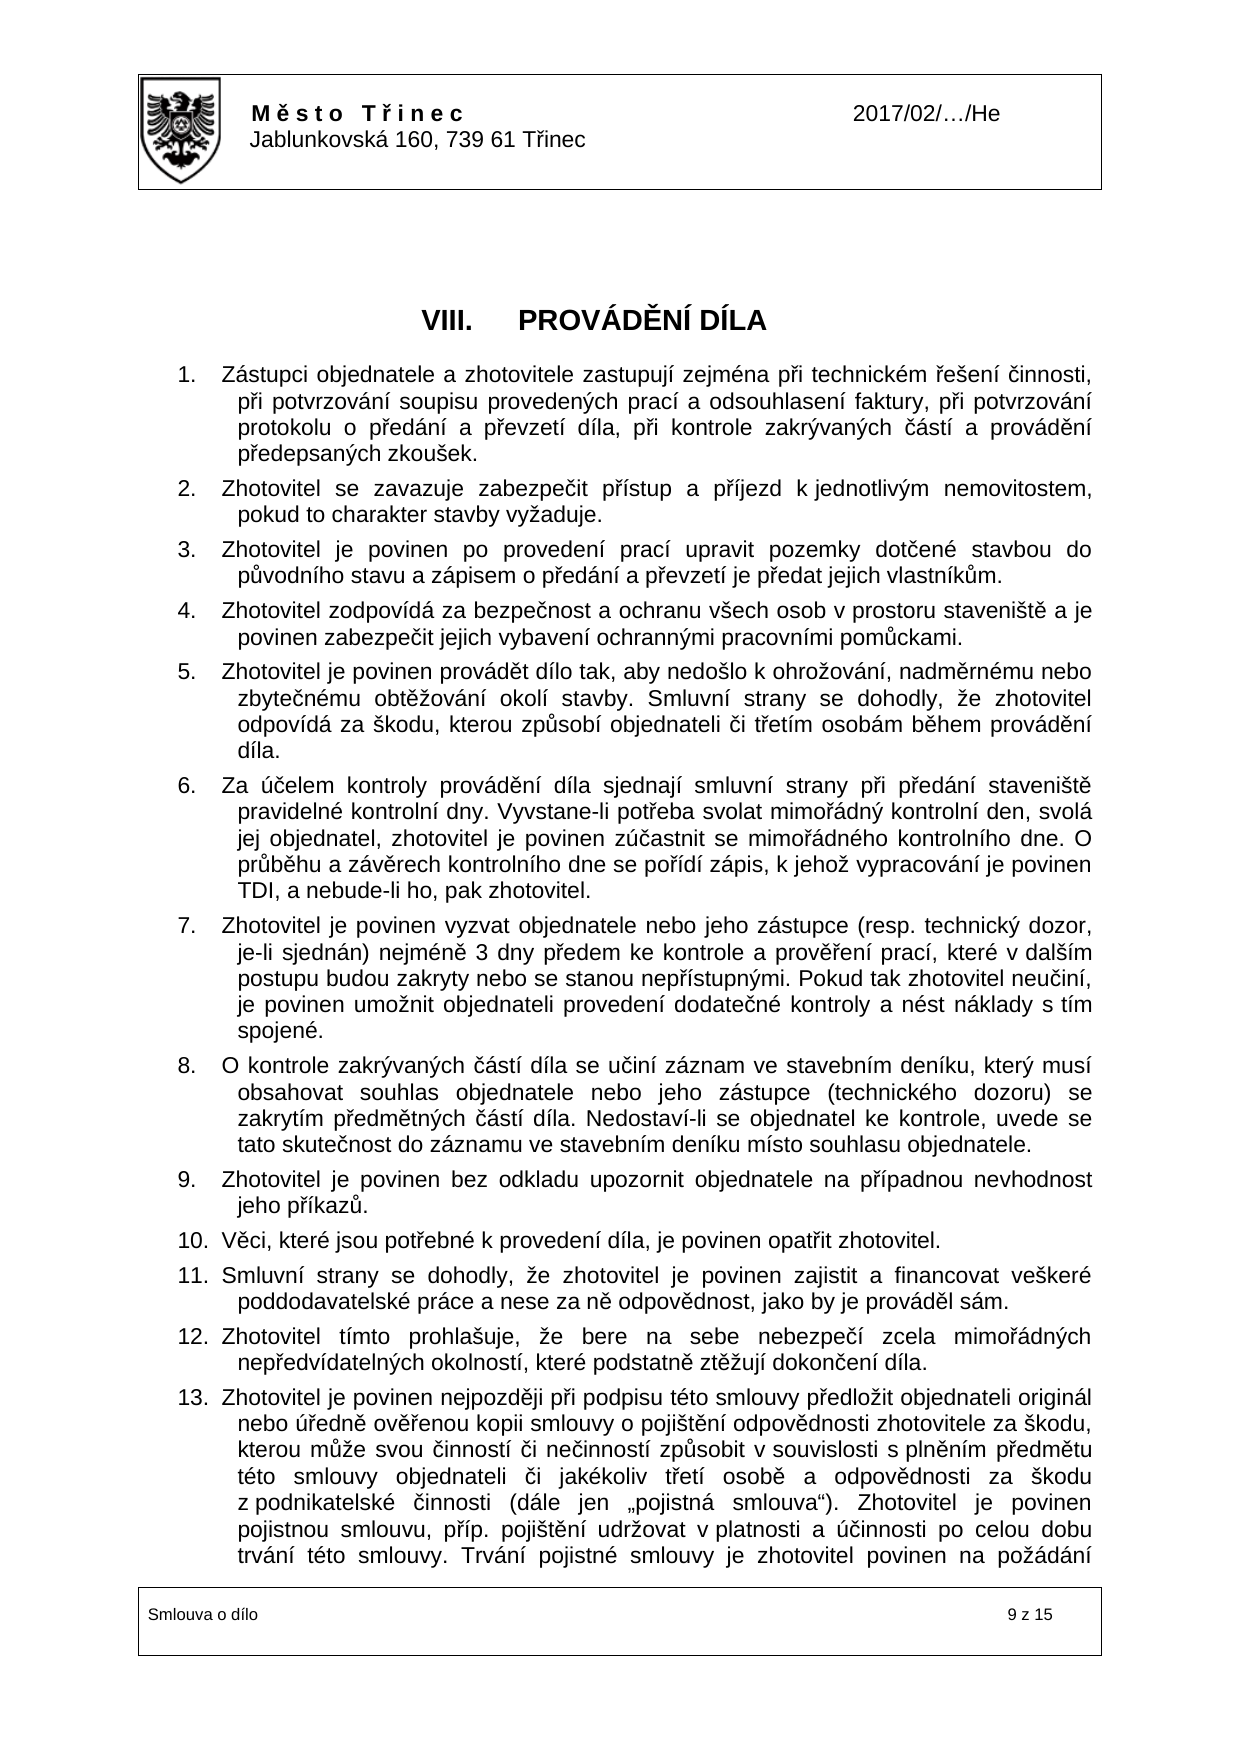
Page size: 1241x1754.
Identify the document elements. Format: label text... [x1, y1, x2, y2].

subtitle 2. Zhotovitel se zavazuje zabezpečit přístup a příjezd k jednotlivým nemovitostem, pokud to charakter stavby vyžaduje. [177, 475, 1093, 528]
subtitle PROVÁDĚNÍ DÍLA [148, 303, 1093, 336]
subtitle 6. Za účelem kontroly provádění díla sjednají smluvní strany při předání staveniště pravidelné kontrolní dny. Vyvstane-li potřeba svolat mimořádný kontrolní den, svolá jej objednatel, zhotovitel je povinen zúčastnit se mimořádného kontrolního dne. O průběhu a závěrech kontrolního dne se pořídí zápis, k jehož vypracování je povinen TDI, a nebude-li ho, pak zhotovitel. [177, 772, 1093, 904]
subtitle 5. Zhotovitel je povinen provádět dílo tak, aby nedošlo k ohrožování, nadměrnému nebo zbytečnému obtěžování okolí stavby. Smluvní strany se dohodly, že zhotovitel odpovídá za škodu, kterou způsobí objednateli či třetím osobám během provádění díla. [177, 658, 1093, 764]
subtitle 7. Zhotovitel je povinen vyzvat objednatele nebo jeho zástupce (resp. technický dozor, je-li sjednán) nejméně 3 dny předem ke kontrole a prověření prací, které v dalším postupu budou zakryty nebo se stanou nepřístupnými. Pokud tak zhotovitel neučiní, je povinen umožnit objednateli provedení dodatečné kontroly a nést náklady s tím spojené. [177, 912, 1093, 1044]
subtitle 3. Zhotovitel je povinen po provedení prací upravit pozemky dotčené stavbou do původního stavu a zápisem o předání a převzetí je předat jejich vlastníkům. [177, 536, 1093, 589]
subtitle 10. Věci, které jsou potřebné k provedení díla, je povinen opatřit zhotovitel. [177, 1227, 1093, 1253]
subtitle 11. Smluvní strany se dohodly, že zhotovitel je povinen zajistit a financovat veškeré poddodavatelské práce a nese za ně odpovědnost, jako by je prováděl sám. [177, 1262, 1093, 1314]
subtitle 12. Zhotovitel tímto prohlašuje, že bere na sebe nebezpečí zcela mimořádných nepředvídatelných okolností, které podstatně ztěžují dokončení díla. [177, 1323, 1093, 1375]
subtitle 8. O kontrole zakrývaných částí díla se učiní záznam ve stavebním deníku, který musí obsahovat souhlas objednatele nebo jeho zástupce (technického dozoru) se zakrytím předmětných částí díla. Nedostaví-li se objednatel ke kontrole, uvede se tato skutečnost do záznamu ve stavebním deníku místo souhlasu objednatele. [177, 1052, 1093, 1158]
subtitle 9. Zhotovitel je povinen bez odkladu upozornit objednatele na případnou nevhodnost jeho příkazů. [177, 1166, 1093, 1219]
subtitle 1. Zástupci objednatele a zhotovitele zastupují zejména při technickém řešení činnosti, při potvrzování soupisu provedených prací a odsouhlasení faktury, při potvrzování protokolu o předání a převzetí díla, při kontrole zakrývaných částí a provádění předepsaných zkoušek. [177, 361, 1093, 467]
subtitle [177, 1384, 1093, 1568]
subtitle 4. Zhotovitel zodpovídá za bezpečnost a ochranu všech osob v prostoru staveniště a je povinen zabezpečit jejich vybavení ochrannými pracovními pomůckami. [177, 597, 1093, 650]
